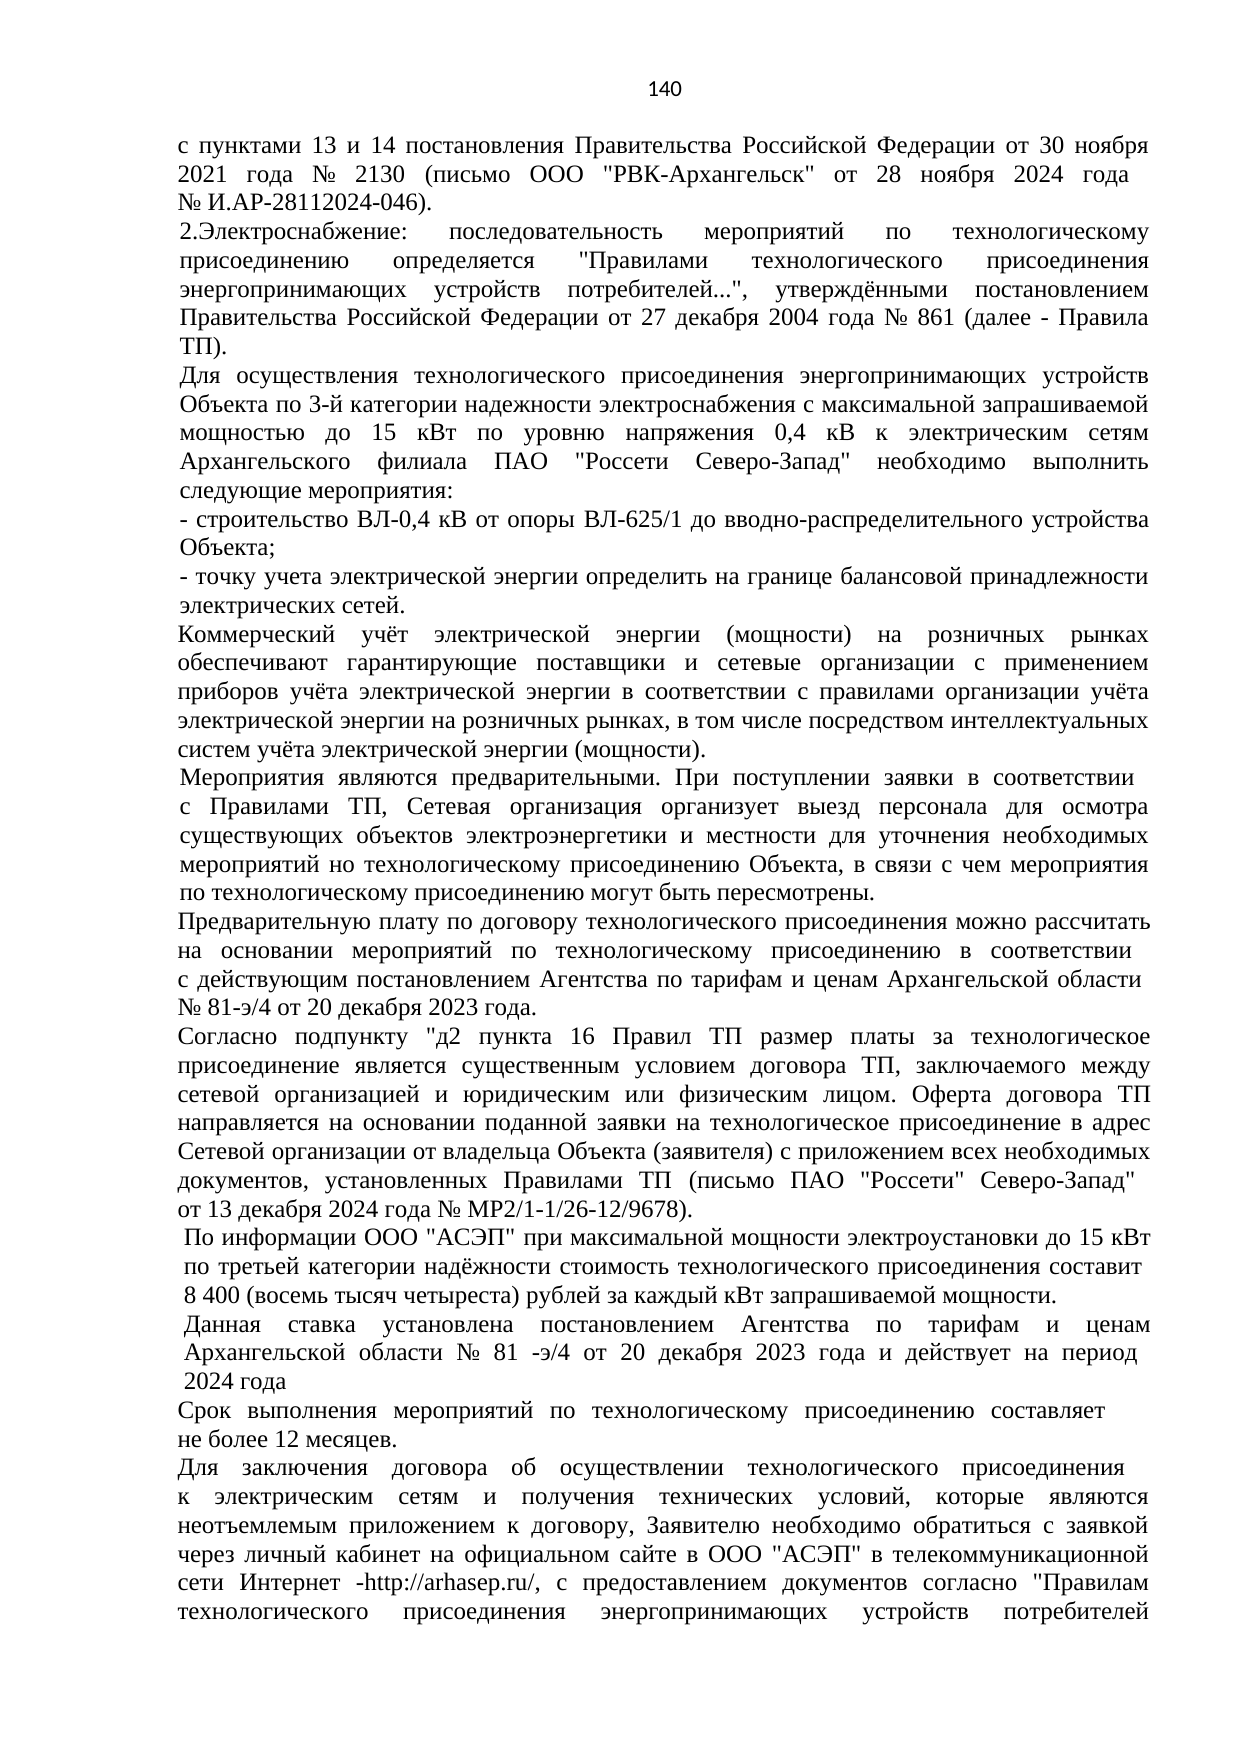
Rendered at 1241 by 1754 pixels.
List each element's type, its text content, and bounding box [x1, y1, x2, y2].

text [177, 130, 1149, 216]
text Для осуществления технологического присоединения энергопринимающих устройств Объекта по 3-й категории надежности электроснабжения с максимальной запрашиваемой мощностью до 15 кВт по уровню напряжения 0,4 кВ к электрическим сетям Архангельского филиала ПАО "Россети Северо-Запад" необходимо выполнить следующие мероприятия: [179, 360, 1149, 504]
text Мероприятия являются предварительными. При поступлении заявки в соответствии с Правилами ТП, Сетевая организация организует выезд персонала для осмотра существующих объектов электроэнергетики и местности для уточнения необходимых мероприятий но технологическому присоединению Объекта, в связи с чем мероприятия по технологическому присоединению могут быть пересмотрены. [179, 762, 1149, 906]
text Предварительную плату по договору технологического присоединения можно рассчитать на основании мероприятий по технологическому присоединению в соответствии с действующим постановлением Агентства по тарифам и ценам Архангельской области № 81-э/4 от 20 декабря 2023 года. [177, 906, 1152, 1021]
text Согласно подпункту "д2 пункта 16 Правил ТП размер платы за технологическое присоединение является существенным условием договора ТП, заключаемого между сетевой организацией и юридическим или физическим лицом. Оферта договора ТП направляется на основании поданной заявки на технологическое присоединение в адрес Сетевой организации от владельца Объекта (заявителя) с приложением всех необходимых документов, установленных Правилами ТП (письмо ПАО "Россети" Северо-Запад" от 13 декабря 2024 года № МР2/1-1/26-12/9678). [177, 1021, 1152, 1222]
text 2.Электроснабжение: последовательность мероприятий по технологическому присоединению определяется "Правилами технологического присоединения энергопринимающих устройств потребителей...", утверждёнными постановлением Правительства Российской Федерации от 27 декабря 2004 года № 861 (далее - Правила ТП). [179, 216, 1149, 360]
text - строительство ВЛ-0,4 кВ от опоры BЛ-625/1 до вводно-распределительного устройства Объекта; [179, 504, 1149, 561]
text Коммерческий учёт электрической энергии (мощности) на розничных рынках обеспечивают гарантирующие поставщики и сетевые организации с применением приборов учёта электрической энергии в соответствии с правилами организации учёта электрической энергии на розничных рынках, в том числе посредством интеллектуальных систем учёта электрической энергии (мощности). [177, 619, 1149, 762]
text - точку учета электрической энергии определить на границе балансовой принадлежности электрических сетей. [179, 561, 1149, 619]
text По информации ООО "АСЭП" при максимальной мощности электроустановки до 15 кВт по третьей категории надёжности стоимость технологического присоединения составит 8 400 (восемь тысяч четыреста) рублей за каждый кВт запрашиваемой мощности. [183, 1222, 1152, 1309]
text Данная ставка установлена постановлением Агентства по тарифам и ценам Архангельской области № 81 -э/4 от 20 декабря 2023 года и действует на период 2024 года [183, 1309, 1152, 1395]
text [177, 1452, 1149, 1625]
text Срок выполнения мероприятий по технологическому присоединению составляет не более 12 месяцев. [177, 1395, 1122, 1452]
